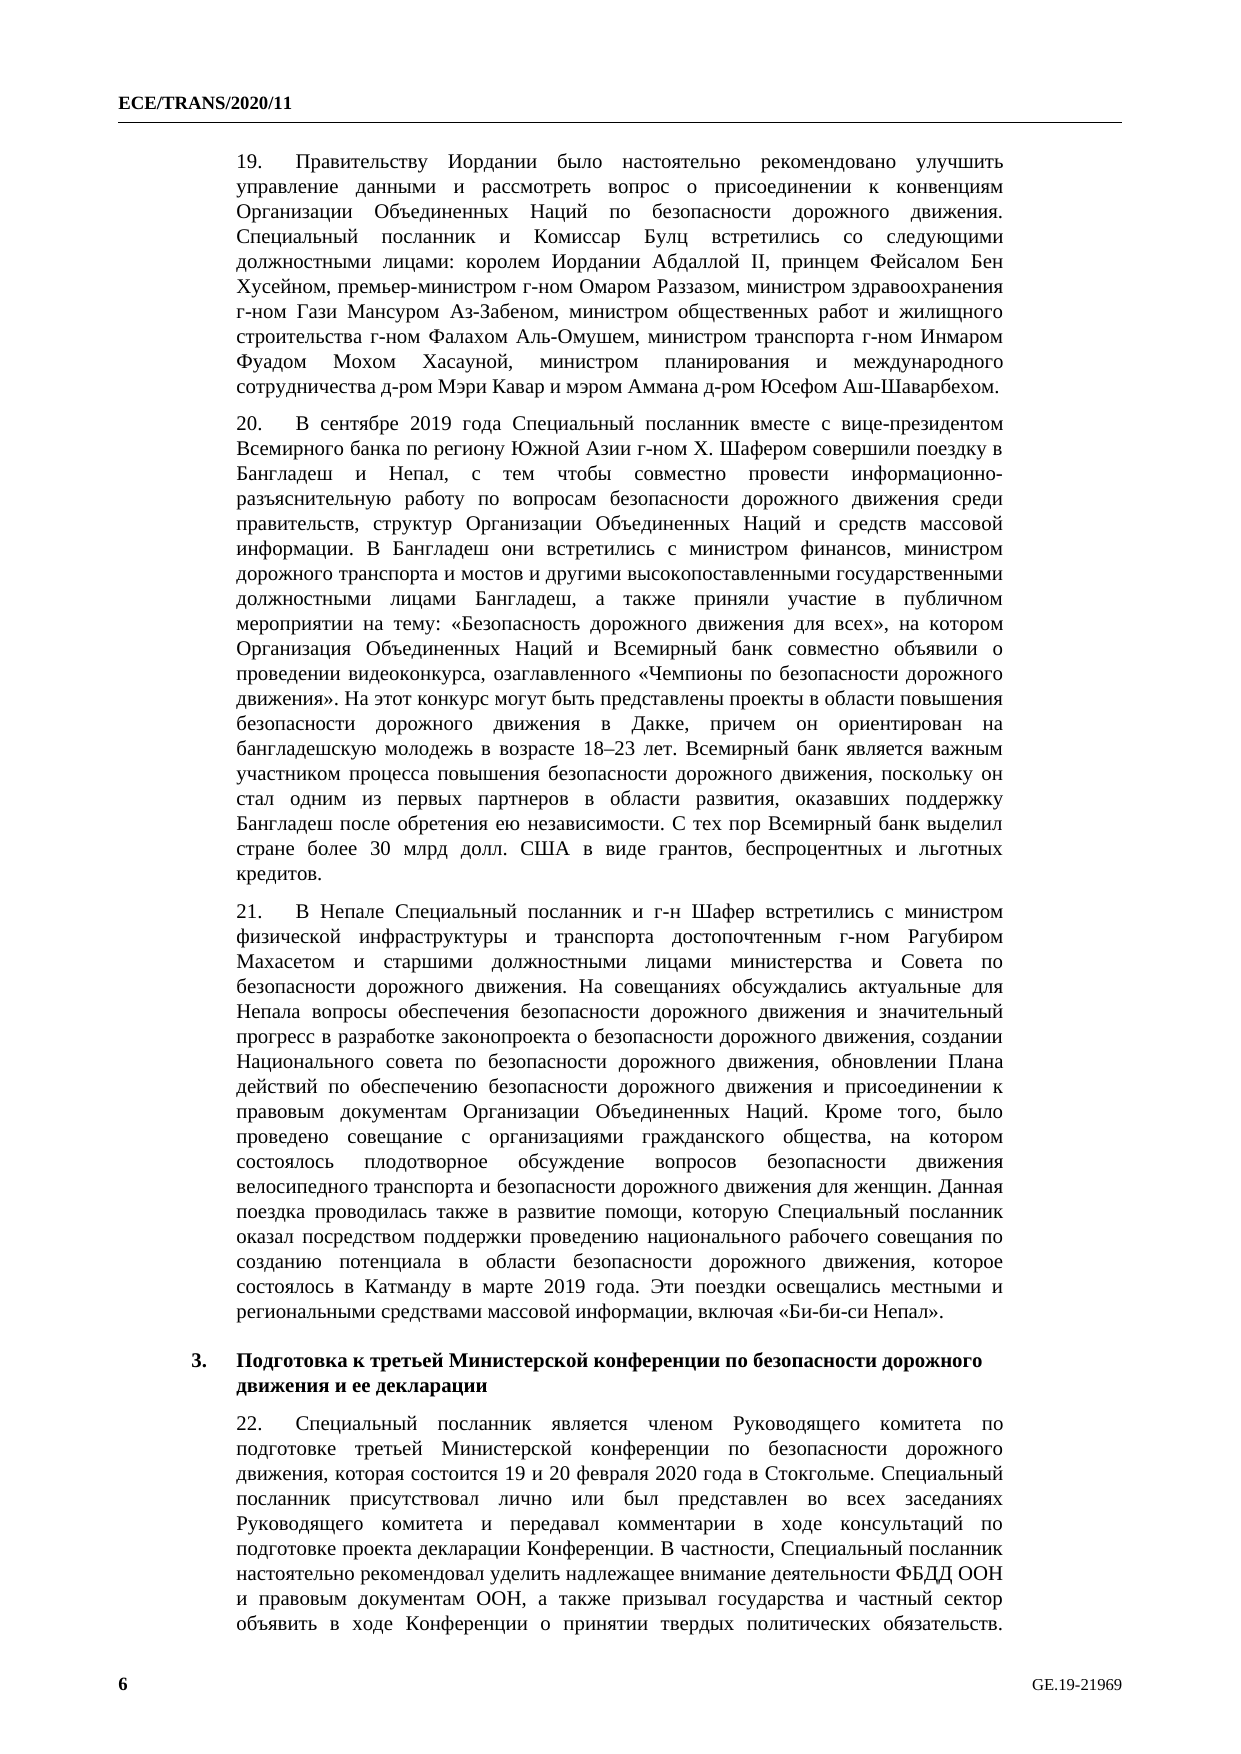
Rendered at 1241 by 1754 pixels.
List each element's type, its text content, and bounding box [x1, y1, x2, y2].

text 21. В Непале Специальный посланник и г-н Шафер встретились с министром физической инфраструктуры и транспорта достопочтенным г-ном Рагубиром Махасетом и старшими должностными лицами министерства и Совета по безопасности дорожного движения. На совещаниях обсуждались актуальные для Непала вопросы обеспечения безопасности дорожного движения и значительный прогресс в разработке законопроекта о безопасности дорожного движения, создании Национального совета по безопасности дорожного движения, обновлении Плана действий по обеспечению безопасности дорожного движения и присоединении к правовым документам Организации Объединенных Наций. Кроме того, было проведено совещание с организациями гражданского общества, на котором состоялось плодотворное обсуждение вопросов безопасности движения велосипедного транспорта и безопасности дорожного движения для женщин. Данная поездка проводилась также в развитие помощи, которую Специальный посланник оказал посредством поддержки проведению национального рабочего совещания по созданию потенциала в области безопасности дорожного движения, которое состоялось в Катманду в марте 2019 года. Эти поездки освещались местными и региональными средствами массовой информации, включая «Би-би-си Непал». [236, 898, 1004, 1323]
text 19. Правительству Иордании было настоятельно рекомендовано улучшить управление данными и рассмотреть вопрос о присоединении к конвенциям Организации Объединенных Наций по безопасности дорожного движения. Специальный посланник и Комиссар Булц встретились со следующими должностными лицами: королем Иордании Абдаллой II, принцем Фейсалом Бен Хусейном, премьер-министром г-ном Омаром Раззазом, министром здравоохранения г-ном Гази Мансуром Аз-Забеном, министром общественных работ и жилищного строительства г-ном Фалахом Аль-Омушем, министром транспорта г-ном Инмаром Фуадом Мохом Хасауной, министром планирования и международного сотрудничества д-ром Мэри Кавар и мэром Аммана д-ром Юсефом Аш-Шаварбехом. [236, 148, 1004, 398]
text 3. Подготовка к третьей Министерской конференции по безопасности дорожного движения и ее декларации [118, 1348, 1004, 1398]
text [236, 1410, 1004, 1635]
text 20. В сентябре 2019 года Специальный посланник вместе с вице-президентом Всемирного банка по региону Южной Азии г-ном Х. Шафером совершили поездку в Бангладеш и Непал, с тем чтобы совместно провести информационно-разъяснительную работу по вопросам безопасности дорожного движения среди правительств, структур Организации Объединенных Наций и средств массовой информации. В Бангладеш они встретились с министром финансов, министром дорожного транспорта и мостов и другими высокопоставленными государственными должностными лицами Бангладеш, а также приняли участие в публичном мероприятии на тему: «Безопасность дорожного движения для всех», на котором Организация Объединенных Наций и Всемирный банк совместно объявили о проведении видеоконкурса, озаглавленного «Чемпионы по безопасности дорожного движения». На этот конкурс могут быть представлены проекты в области повышения безопасности дорожного движения в Дакке, причем он ориентирован на бангладешскую молодежь в возрасте 18–23 лет. Всемирный банк является важным участником процесса повышения безопасности дорожного движения, поскольку он стал одним из первых партнеров в области развития, оказавших поддержку Бангладеш после обретения ею независимости. С тех пор Всемирный банк выделил стране более 30 млрд долл. США в виде грантов, беспроцентных и льготных кредитов. [236, 410, 1004, 885]
